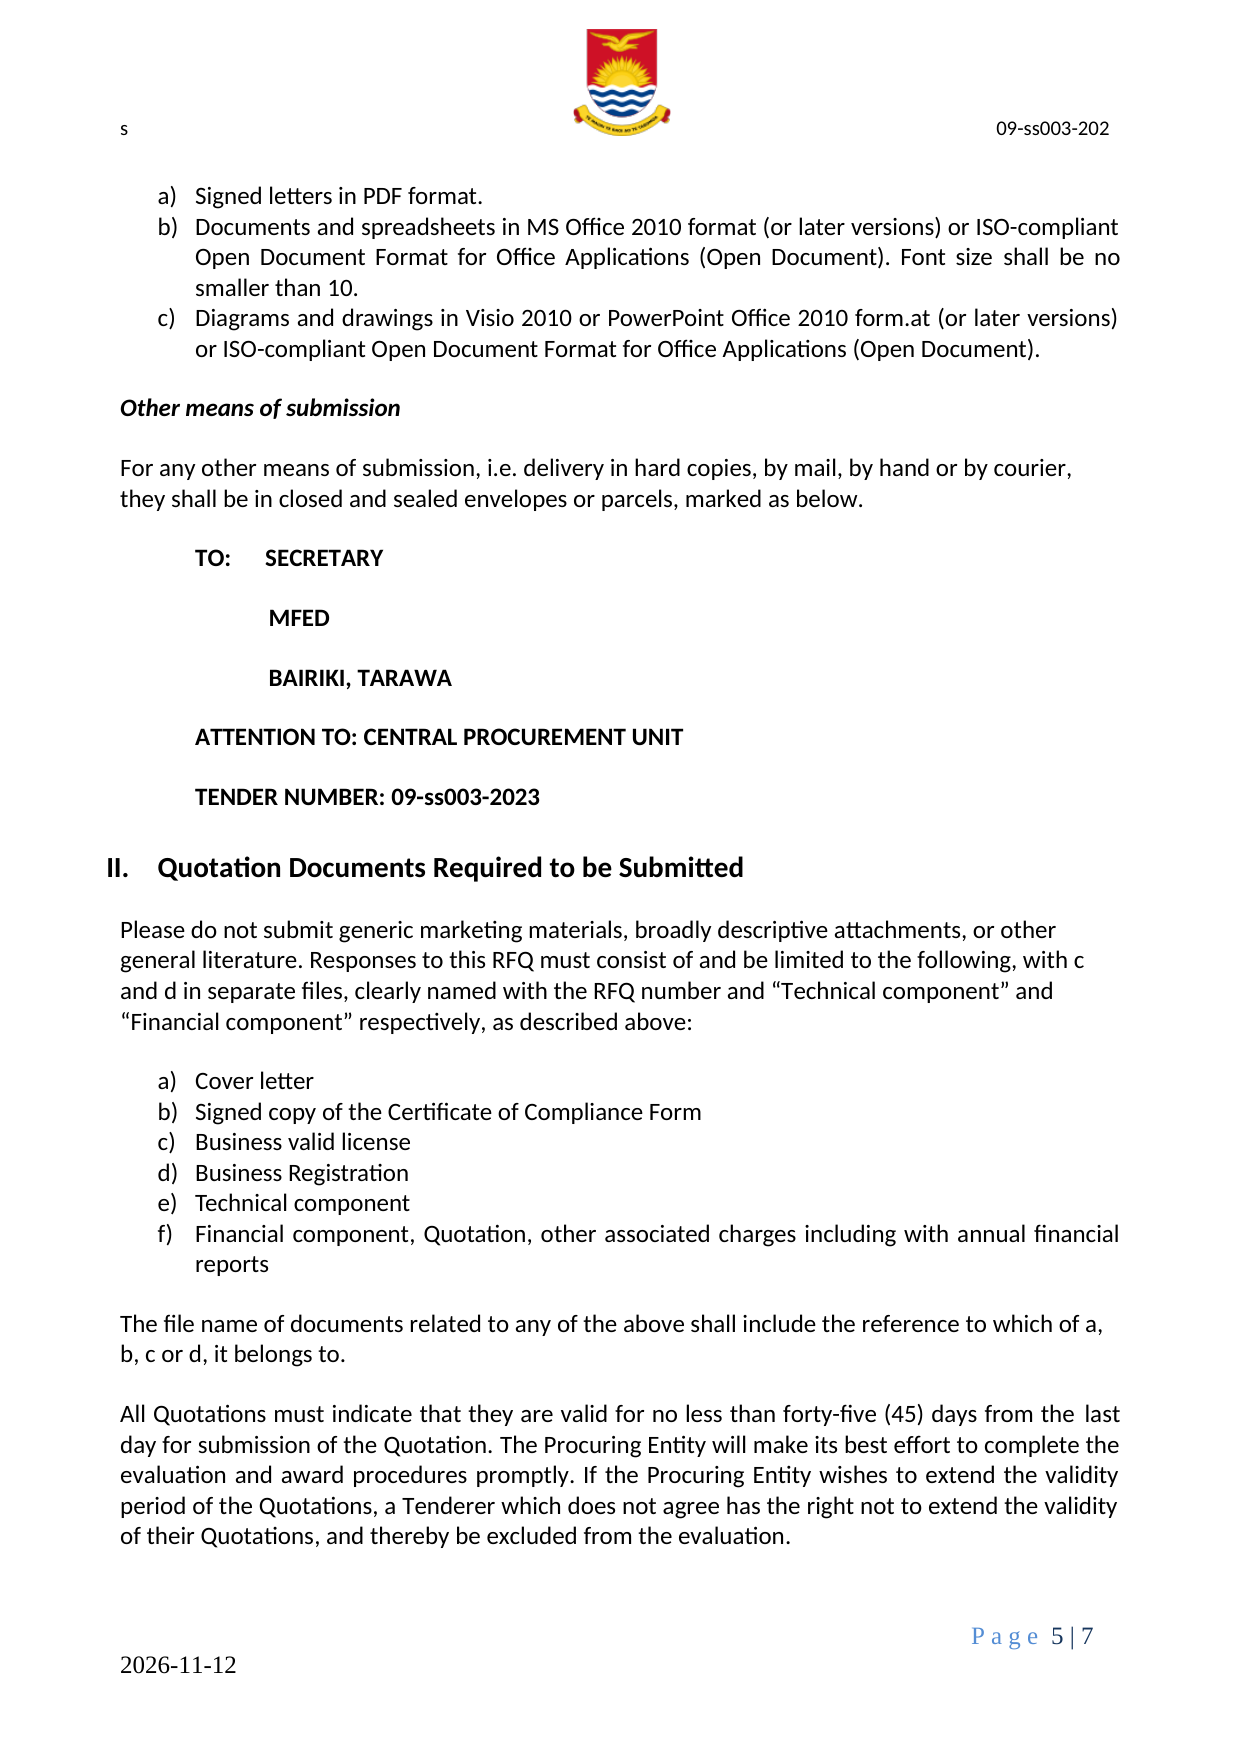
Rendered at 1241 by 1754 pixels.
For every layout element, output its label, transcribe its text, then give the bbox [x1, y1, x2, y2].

list Business Registration [157, 1157, 1120, 1187]
subtitle Other means of submission [120, 393, 1120, 423]
text ATTENTION TO: CENTRAL PROCUREMENT UNIT [120, 722, 1120, 752]
text Please do not submit generic marketing materials, broadly descriptive attachments, or other general literature. Responses to this RFQ must consist of and be limited to the following, with c and d in separate files, clearly named with the RFQ number and “Technical component” and “Financial component” respectively, as described above: [120, 914, 1120, 1036]
subtitle Quotation Documents Required to be Submitted [129, 849, 1120, 885]
list Cover letter [157, 1065, 1120, 1096]
text TENDER NUMBER: 09-ss003-2023 [120, 781, 1120, 812]
text MFED [120, 602, 1120, 633]
list Business valid license [157, 1126, 1120, 1157]
text BAIRIKI, TARAWA [120, 662, 1120, 692]
list Financial component, Quotation, other associated charges including with annual financial reports [157, 1218, 1120, 1279]
text The file name of documents related to any of the above shall include the reference to which of a, b, c or d, it belongs to. [120, 1308, 1120, 1369]
list Diagrams and drawings in Visio 2010 or PowerPoint Office 2010 form.at (or later versions) or ISO-compliant Open Document Format for Office Applications (Open Document). [157, 302, 1120, 363]
text For any other means of submission, i.e. delivery in hard copies, by mail, by hand or by courier, they shall be in closed and sealed envelopes or parcels, marked as below. [120, 452, 1120, 513]
list Signed letters in PDF format. [157, 180, 1120, 211]
text TO: SECRETARY [120, 542, 1120, 573]
picture [573, 29, 671, 136]
list Technical component [157, 1187, 1120, 1218]
list Documents and spreadsheets in MS Office 2010 format (or later versions) or ISO-compliant Open Document Format for Office Applications (Open Document). Font size shall be no smaller than 10. [157, 211, 1120, 302]
list Signed copy of the Certificate of Compliance Form [157, 1096, 1120, 1126]
text All Quotations must indicate that they are valid for no less than forty-five (45) days from the last day for submission of the Quotation. The Procuring Entity will make its best effort to complete the evaluation and award procedures promptly. If the Procuring Entity wishes to extend the validity period of the Quotations, a Tenderer which does not agree has the right not to extend the validity of their Quotations, and thereby be excluded from the evaluation. [120, 1398, 1120, 1551]
